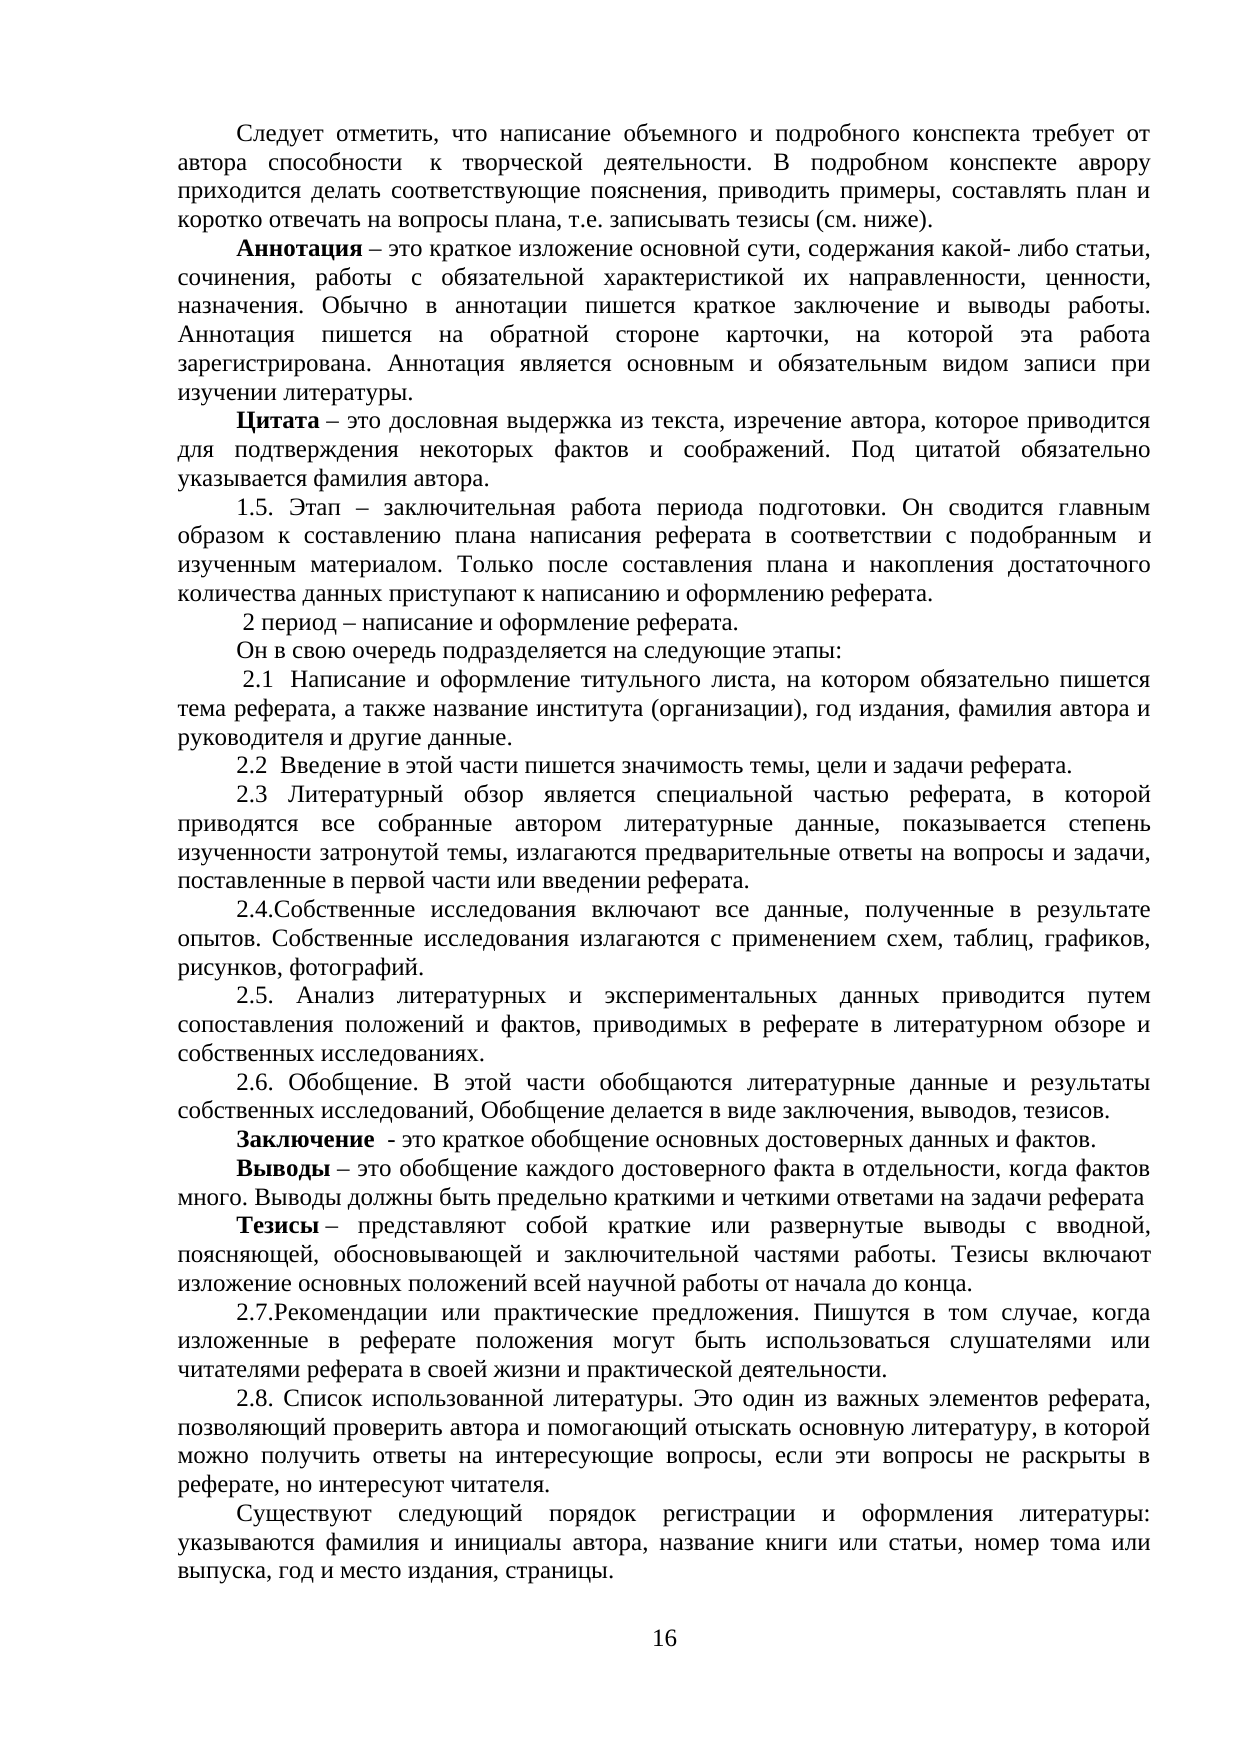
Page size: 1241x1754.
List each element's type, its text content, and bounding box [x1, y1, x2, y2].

text Выводы – это обобщение каждого достоверного факта в отдельности, когда фактов много. Выводы должны быть предельно краткими и четкими ответами на задачи реферата [177, 1153, 1152, 1211]
text 2.2 Введение в этой части пишется значимость темы, цели и задачи реферата. [177, 751, 1152, 779]
text Заключение - это краткое обобщение основных достоверных данных и фактов. [177, 1124, 1152, 1153]
text Цитата – это дословная выдержка из текста, изречение автора, которое приводится для подтверждения некоторых фактов и соображений. Под цитатой обязательно указывается фамилия автора. [177, 406, 1152, 492]
text 2.4.Собственные исследования включают все данные, полученные в результате опытов. Собственные исследования излагаются с применением схем, таблиц, графиков, рисунков, фотографий. [177, 894, 1152, 981]
text 2.3 Литературный обзор является специальной частью реферата, в которой приводятся все собранные автором литературные данные, показывается степень изученности затронутой темы, излагаются предварительные ответы на вопросы и задачи, поставленные в первой части или введении реферата. [177, 779, 1152, 894]
text 2 период – написание и оформление реферата. [177, 607, 1152, 636]
text 2.6. Обобщение. В этой части обобщаются литературные данные и результаты собственных исследований, Обобщение делается в виде заключения, выводов, тезисов. [177, 1067, 1152, 1124]
text Следует отметить, что написание объемного и подробного конспекта требует от автора способности к творческой деятельности. В подробном конспекте аврору приходится делать соответствующие пояснения, приводить примеры, составлять план и коротко отвечать на вопросы плана, т.е. записывать тезисы (см. ниже). [177, 118, 1152, 233]
text 2.7.Рекомендации или практические предложения. Пишутся в том случае, когда изложенные в реферате положения могут быть использоваться слушателями или читателями реферата в своей жизни и практической деятельности. [177, 1297, 1152, 1383]
text Существуют следующий порядок регистрации и оформления литературы: указываются фамилия и инициалы автора, название книги или статьи, номер тома или выпуска, год и место издания, страницы. [177, 1498, 1152, 1584]
text 2.5. Анализ литературных и экспериментальных данных приводится путем сопоставления положений и фактов, приводимых в реферате в литературном обзоре и собственных исследованиях. [177, 981, 1152, 1067]
text Он в свою очередь подразделяется на следующие этапы: [177, 636, 1152, 664]
text Аннотация – это краткое изложение основной сути, содержания какой- либо статьи, сочинения, работы с обязательной характеристикой их направленности, ценности, назначения. Обычно в аннотации пишется краткое заключение и выводы работы. Аннотация пишется на обратной стороне карточки, на которой эта работа зарегистрирована. Аннотация является основным и обязательным видом записи при изучении литературы. [177, 233, 1152, 406]
text 1.5. Этап – заключительная работа периода подготовки. Он сводится главным образом к составлению плана написания реферата в соответствии с подобранным и изученным материалом. Только после составления плана и накопления достаточного количества данных приступают к написанию и оформлению реферата. [177, 492, 1152, 607]
text 2.1 Написание и оформление титульного листа, на котором обязательно пишется тема реферата, а также название института (организации), год издания, фамилия автора и руководителя и другие данные. [177, 664, 1152, 751]
text Тезисы – представляют собой краткие или развернутые выводы с вводной, поясняющей, обосновывающей и заключительной частями работы. Тезисы включают изложение основных положений всей научной работы от начала до конца. [177, 1211, 1152, 1297]
text 2.8. Список использованной литературы. Это один из важных элементов реферата, позволяющий проверить автора и помогающий отыскать основную литературу, в которой можно получить ответы на интересующие вопросы, если эти вопросы не раскрыты в реферате, но интересуют читателя. [177, 1383, 1152, 1498]
